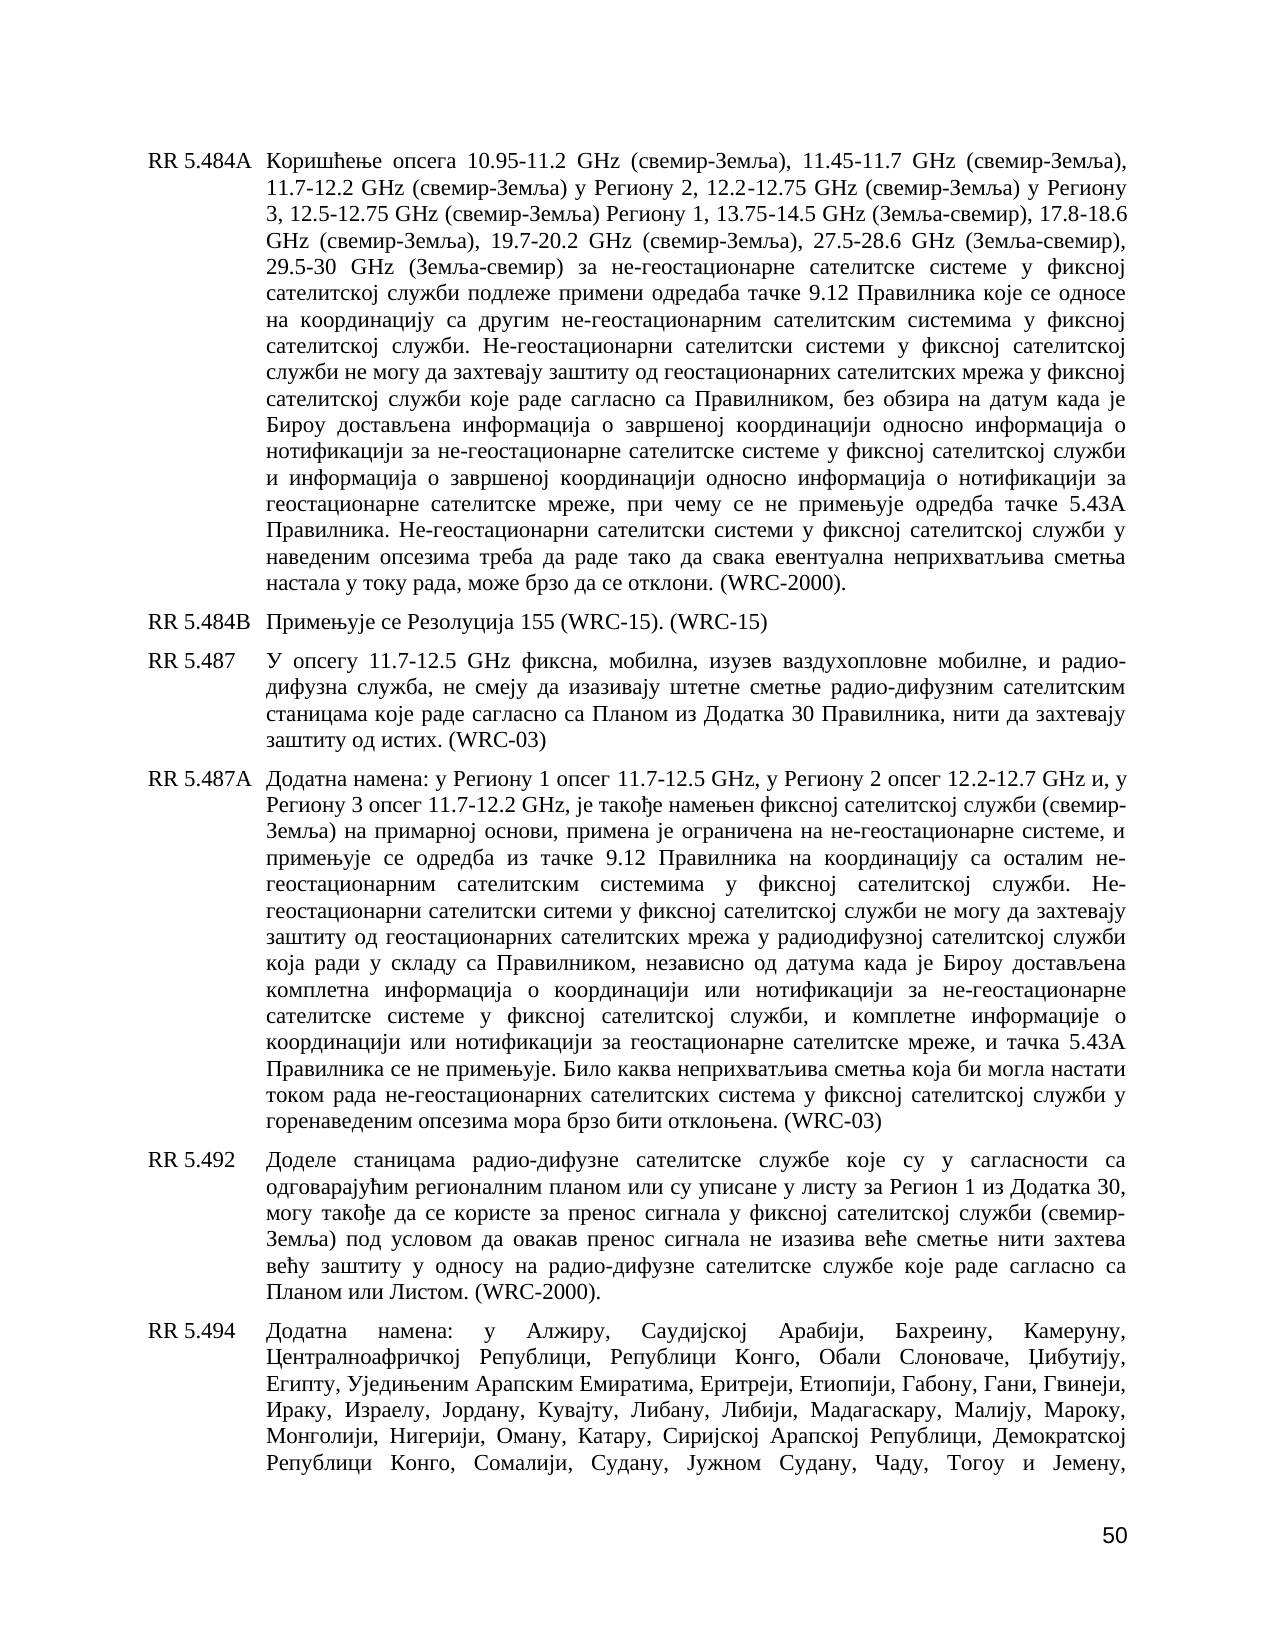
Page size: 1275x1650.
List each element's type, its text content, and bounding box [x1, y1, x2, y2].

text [148, 1317, 1127, 1475]
list RR 5.484А Коришћење опсега 10.95-11.2 GHz (свемир-Земља), 11.45-11.7 GHz (свемир-Земља), 11.7-12.2 GHz (свемир-Земља) у Региону 2, 12.2-12.75 GHz (свемир-Земља) у Региону 3, 12.5-12.75 GHz (свемир-Земља) Региону 1, 13.75-14.5 GHz (Земља-свемир), 17.8-18.6 GHz (свемир-Земља), 19.7-20.2 GHz (свемир-Земља), 27.5-28.6 GHz (Земља-свемир), 29.5-30 GHz (Земља-свемир) за не-геостационарне сателитске системе у фиксној сателитској служби подлеже примени одредаба тачке 9.12 Правилника које се односе на координацију са другим не-геостационарним сателитским системима у фиксној сателитској служби. Не-геостационарни сателитски системи у фиксној сателитској служби не могу да захтевају заштиту од геостационарних сателитских мрежа у фиксној сателитској служби које раде сагласно са Правилником, без обзира на датум када је Бироу достављена информација о завршеној координацији односно информација о нотификацији за не-геостационарне сателитске системе у фиксној сателитској служби и информација о завршеној координацији односно информација о нотификацији за геостационарне сателитске мреже, при чему се не примењује одредба тачке 5.43А Правилника. Не-геостационарни сателитски системи у фиксној сателитској служби у наведеним опсезима треба да раде тако да свака евентуална неприхватљива сметња настала у току рада, може брзо да се отклони. (WRC-2000). [148, 148, 1127, 596]
text RR 5.487A Додатна намена: у Региону 1 опсег 11.7-12.5 GHz, у Региону 2 опсег 12.2-12.7 GHz и, у Региону 3 опсег 11.7-12.2 GHz, је такође намењен фиксној сателитској служби (свемир-Земља) на примарној основи, примена је ограничена на не-геостационарне системе, и примењује се одредба из тачке 9.12 Правилника на координацију са осталим не-геостационарним сателитским системима у фиксној сателитској служби. Не-геостационарни сателитски ситеми у фиксној сателитској служби не могу да захтевају заштиту од геостационарних сателитских мрежа у радиодифузној сателитској служби која ради у складу са Правилником, независно од датума када је Бироу достављена комплетна информација о координацији или нотификацији за не-геостационарне сателитске системе у фиксној сателитској служби, и комплетне информације о координацији или нотификацији за геостационарне сателитске мреже, и тачка 5.43А Правилника се не примењује. Било каква неприхватљива сметња која би могла настати током рада не-геостационарних сателитских система у фиксној сателитској служби у горенаведеним опсезима мора брзо бити отклоњена. (WRC-03) [148, 765, 1127, 1134]
text RR 5.487 У опсегу 11.7-12.5 GHz фиксна, мобилна, изузев ваздухопловне мобилне, и радио-дифузна служба, не смеју да изазивају штетне сметње радио-дифузним сателитским станицама које раде сагласно са Планом из Додатка 30 Правилника, нити да захтевају заштиту од истих. (WRC-03) [148, 647, 1127, 752]
list RR 5.492 Доделе станицама радио-дифузне сателитске службе које су у сагласности са одговарајућим регионалним планом или су уписане у листу за Регион 1 из Додатка 30, могу такође да се користе за пренос сигнала у фиксној сателитској служби (свемир-Земља) под условом да овакав пренос сигнала не изазива веће сметње нити захтева већу заштиту у односу на радио-дифузне сателитске службе које раде сагласно са Планом или Листом. (WRC-2000). [148, 1146, 1127, 1304]
text RR 5.484B Примењује се Резолуција 155 (WRC-15). (WRC-15) [148, 608, 1127, 634]
